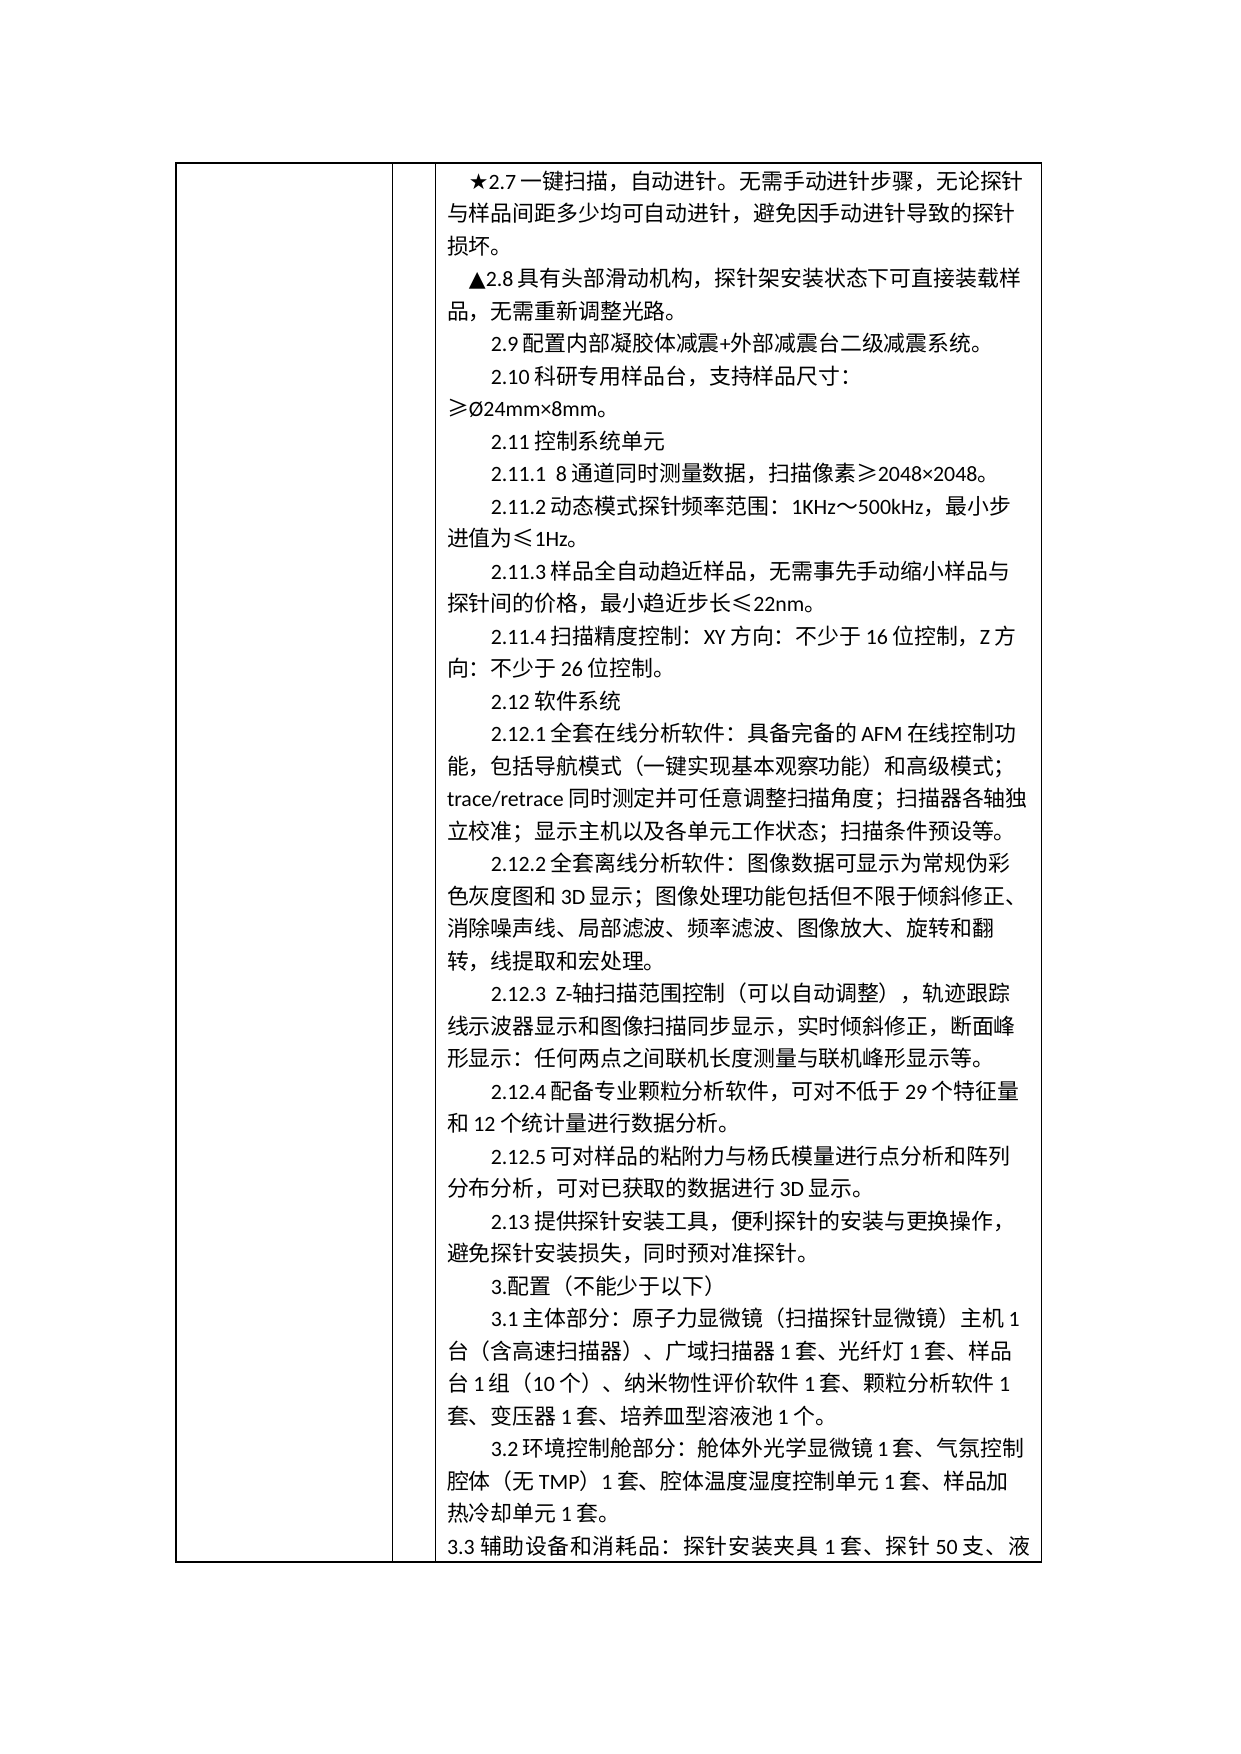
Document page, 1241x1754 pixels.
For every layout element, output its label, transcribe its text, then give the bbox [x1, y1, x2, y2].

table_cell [436, 164, 1041, 1561]
table_cell 1 [393, 164, 435, 1561]
table_cell [177, 164, 392, 1561]
